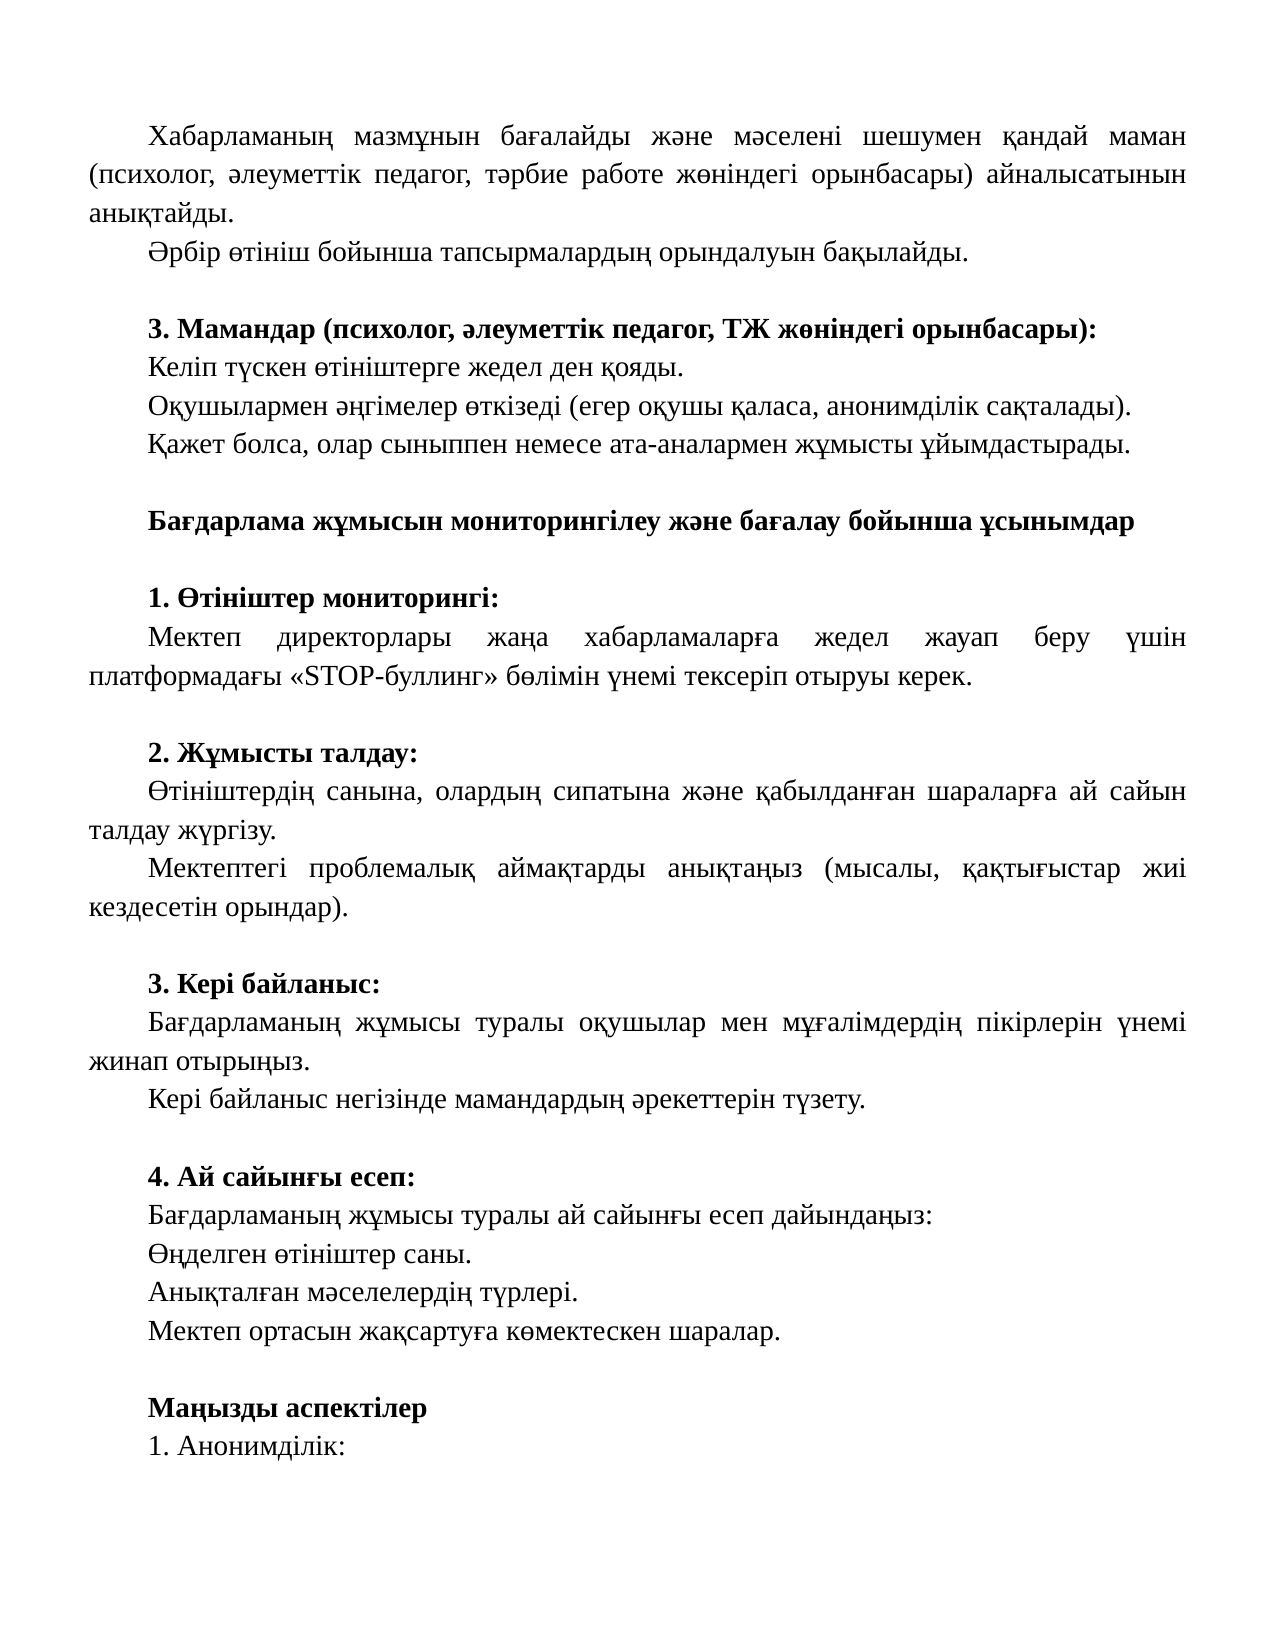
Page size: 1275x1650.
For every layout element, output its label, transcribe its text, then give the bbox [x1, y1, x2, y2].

text Өңделген өтініштер саны. [89, 1236, 1186, 1269]
text 1. Өтініштер мониторингі: [89, 581, 1186, 614]
text Мектеп ортасын жақсартуға көмектескен шаралар. [89, 1313, 1186, 1346]
text Хабарламаның мазмұнын бағалайды және мәселені шешумен қандай маман (психолог, әлеуметтік педагог, тәрбие работе жөніндегі орынбасары) айналысатынын анықтайды. [89, 118, 1186, 229]
text 3. Кері байланыс: [89, 966, 1186, 999]
text Келіп түскен өтініштерге жедел ден қояды. [89, 349, 1186, 383]
text Бағдарлама жұмысын мониторингілеу және бағалау бойынша ұсынымдар [89, 503, 1186, 537]
text Бағдарламаның жұмысы туралы ай сайынғы есеп дайындаңыз: [89, 1197, 1186, 1231]
text Өтініштердің санына, олардың сипатына және қабылданған шараларға ай сайын талдау жүргізу. [89, 773, 1186, 845]
text 1. Анонимділік: [89, 1428, 1186, 1462]
text 2. Жұмысты талдау: [89, 735, 1186, 768]
text Бағдарламаның жұмысы туралы оқушылар мен мұғалімдердің пікірлерін үнемі жинап отырыңыз. [89, 1004, 1186, 1077]
text Қажет болса, олар сыныппен немесе ата-аналармен жұмысты ұйымдастырады. [89, 426, 1186, 460]
text Әрбір өтініш бойынша тапсырмалардың орындалуын бақылайды. [89, 234, 1186, 267]
text Оқушылармен әңгімелер өткізеді (егер оқушы қаласа, анонимділік сақталады). [89, 388, 1186, 421]
text Мектеп директорлары жаңа хабарламаларға жедел жауап беру үшін платформадағы «STOP-буллинг» бөлімін үнемі тексеріп отыруы керек. [89, 619, 1186, 691]
text Кері байланыс негізінде мамандардың әрекеттерін түзету. [89, 1082, 1186, 1115]
text Анықталған мәселелердің түрлері. [89, 1274, 1186, 1308]
text 3. Мамандар (психолог, әлеуметтік педагог, ТЖ жөніндегі орынбасары): [89, 311, 1186, 344]
text Мектептегі проблемалық аймақтарды анықтаңыз (мысалы, қақтығыстар жиі кездесетін орындар). [89, 850, 1186, 922]
text Маңызды аспектілер [89, 1390, 1186, 1423]
text 4. Ай сайынғы есеп: [89, 1159, 1186, 1192]
